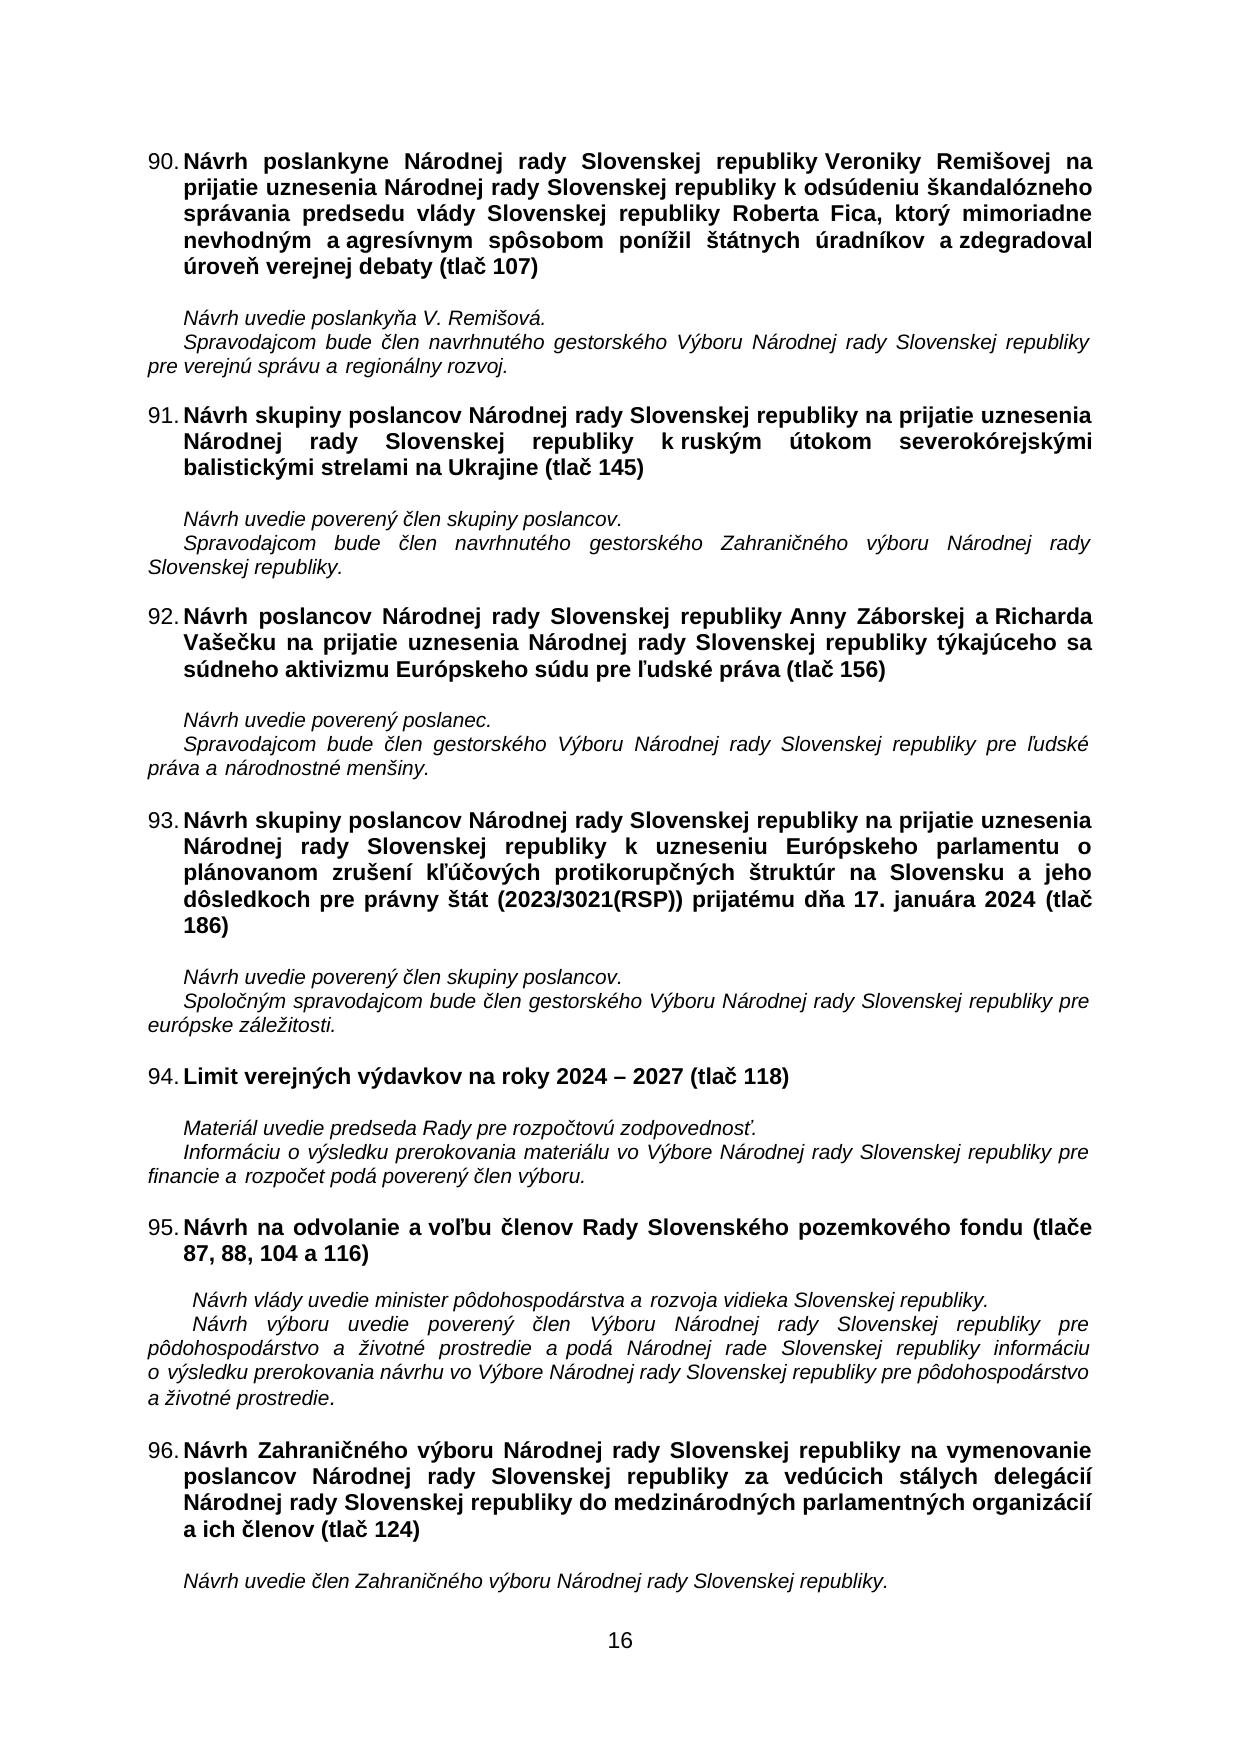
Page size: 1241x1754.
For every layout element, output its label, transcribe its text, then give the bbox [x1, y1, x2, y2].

text Návrh uvedie poslankyňa V. Remišová. [148, 306, 1092, 330]
list Návrh na odvolanie a voľbu členov Rady Slovenského pozemkového fondu (tlače 87, 88, 104 a 116) [148, 1214, 1092, 1267]
text Spoločným spravodajcom bude člen gestorského Výboru Národnej rady Slovenskej republiky pre európske záležitosti. [148, 989, 1092, 1037]
list Materiál uvedie predseda Rady pre rozpočtovú zodpovednosť. [148, 1116, 1092, 1139]
text Informáciu o výsledku prerokovania materiálu vo Výbore Národnej rady Slovenskej republiky pre financie a rozpočet podá poverený člen výboru. [148, 1139, 1092, 1187]
list Spravodajcom bude člen navrhnutého gestorského Výboru Národnej rady Slovenskej republiky pre verejnú správu a regionálny rozvoj. [148, 330, 1092, 378]
list Spravodajcom bude člen navrhnutého gestorského Zahraničného výboru Národnej rady Slovenskej republiky. [148, 531, 1092, 579]
list Návrh skupiny poslancov Národnej rady Slovenskej republiky na prijatie uznesenia Národnej rady Slovenskej republiky k uzneseniu Európskeho parlamentu o plánovanom zrušení kľúčových protikorupčných štruktúr na Slovensku a jeho dôsledkoch pre právny štát (2023/3021(RSP)) prijatému dňa 17. januára 2024 (tlač 186) [148, 807, 1092, 938]
text Návrh uvedie poverený člen skupiny poslancov. [148, 965, 1092, 989]
text Návrh vlády uvedie minister pôdohospodárstva a rozvoja vidieka Slovenskej republiky. [148, 1288, 1092, 1312]
list Návrh poslancov Národnej rady Slovenskej republiky Anny Záborskej a Richarda Vašečku na prijatie uznesenia Národnej rady Slovenskej republiky týkajúceho sa súdneho aktivizmu Európskeho súdu pre ľudské práva (tlač 156) [148, 603, 1092, 682]
text Návrh uvedie poverený poslanec. [148, 708, 1092, 732]
text Návrh uvedie člen Zahraničného výboru Národnej rady Slovenskej republiky. [183, 1568, 1092, 1592]
list Návrh Zahraničného výboru Národnej rady Slovenskej republiky na vymenovanie poslancov Národnej rady Slovenskej republiky za vedúcich stálych delegácií Národnej rady Slovenskej republiky do medzinárodných parlamentných organizácií a ich členov (tlač 124) [148, 1437, 1092, 1542]
text Návrh uvedie poverený člen skupiny poslancov. [148, 507, 1092, 531]
text Spravodajcom bude člen gestorského Výboru Národnej rady Slovenskej republiky pre ľudské práva a národnostné menšiny. [148, 732, 1092, 780]
text Návrh výboru uvedie poverený člen Výboru Národnej rady Slovenskej republiky pre pôdohospodárstvo a životné prostredie a podá Národnej rade Slovenskej republiky informáciu o výsledku prerokovania návrhu vo Výbore Národnej rady Slovenskej republiky pre pôdohospodárstvo a životné prostredie. [148, 1312, 1092, 1410]
list Limit verejných výdavkov na roky 2024 – 2027 (tlač 118) [148, 1063, 1092, 1089]
list Návrh poslankyne Národnej rady Slovenskej republiky Veroniky Remišovej na prijatie uznesenia Národnej rady Slovenskej republiky k odsúdeniu škandalózneho správania predsedu vlády Slovenskej republiky Roberta Fica, ktorý mimoriadne nevhodným a agresívnym spôsobom ponížil štátnych úradníkov a zdegradoval úroveň verejnej debaty (tlač 107) [148, 148, 1092, 279]
list Návrh skupiny poslancov Národnej rady Slovenskej republiky na prijatie uznesenia Národnej rady Slovenskej republiky k ruským útokom severokórejskými balistickými strelami na Ukrajine (tlač 145) [148, 402, 1092, 481]
